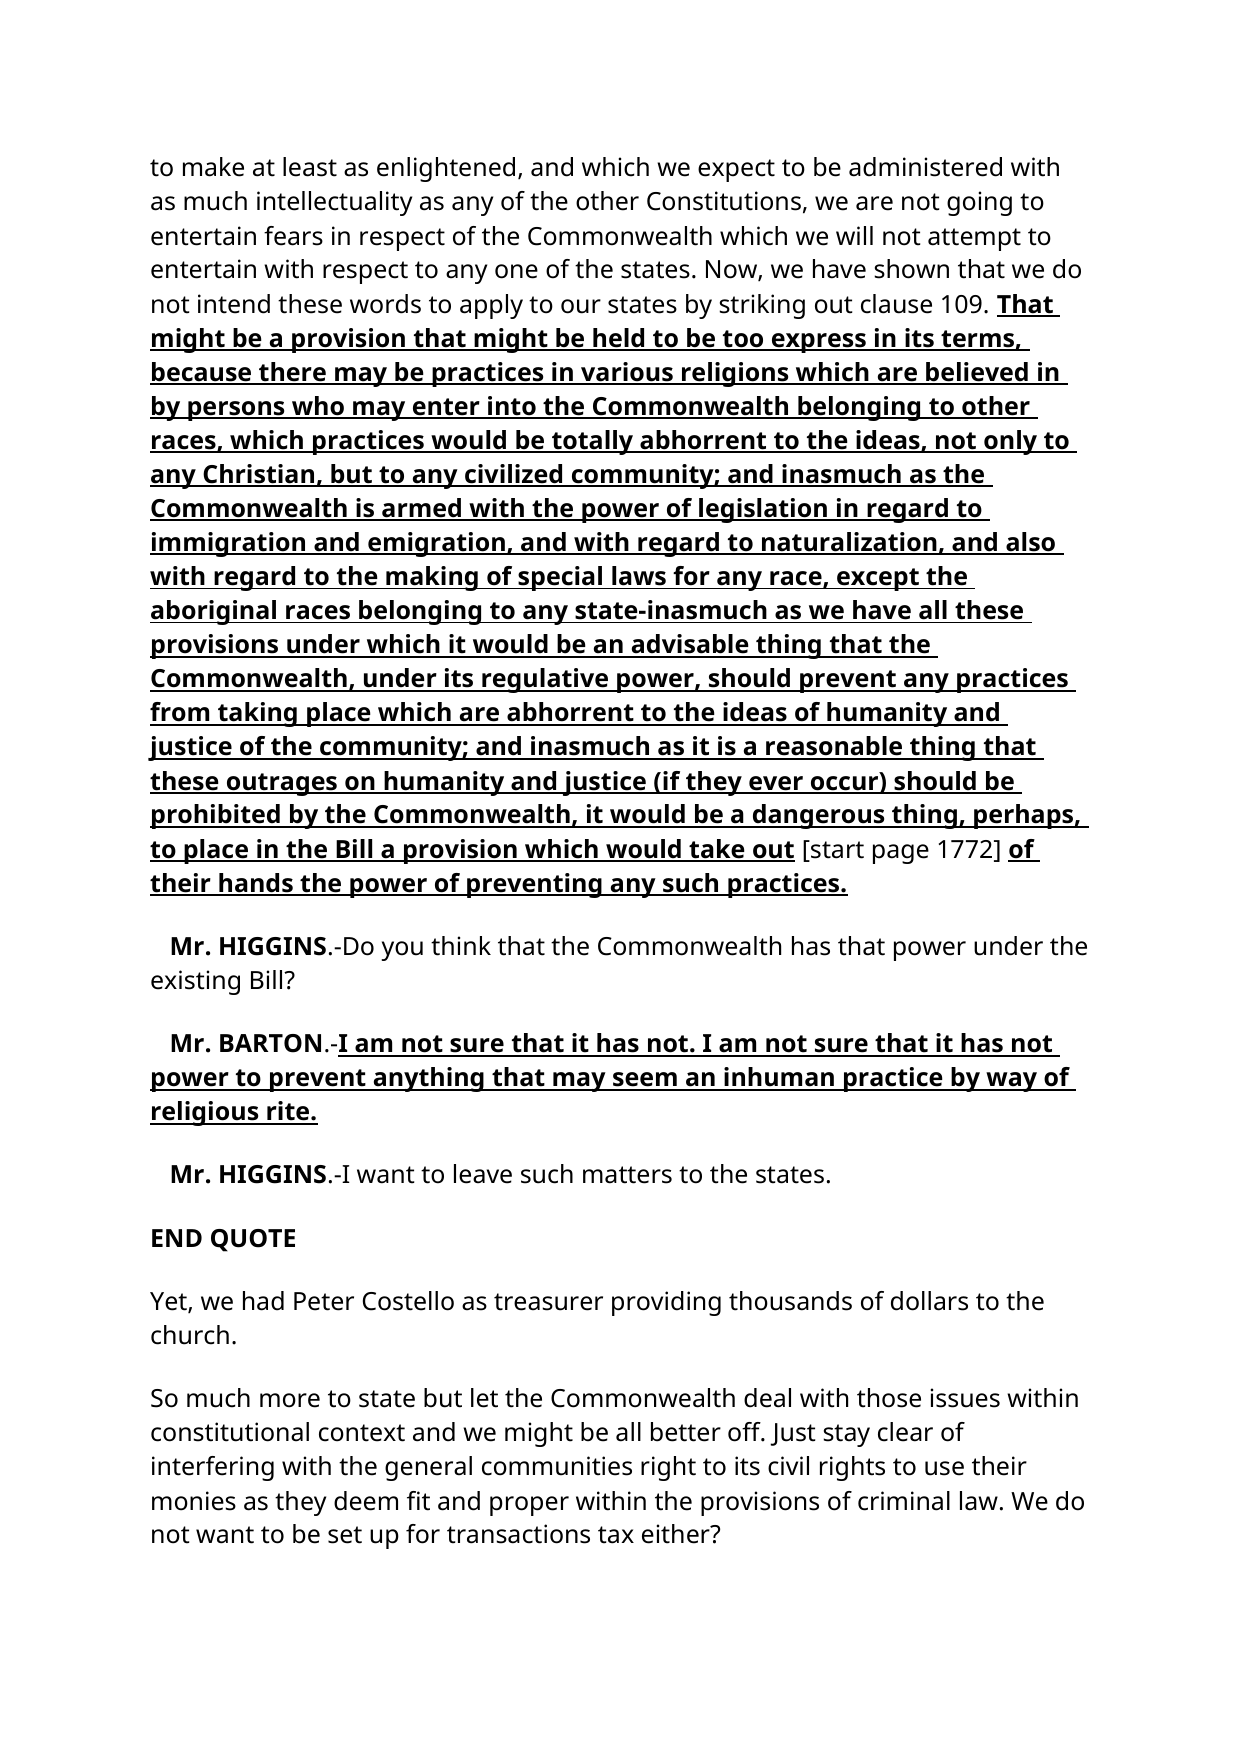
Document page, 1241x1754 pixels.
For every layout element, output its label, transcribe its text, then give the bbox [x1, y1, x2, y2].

text Mr. HIGGINS.-I want to leave such matters to the states. [150, 1157, 1090, 1191]
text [150, 150, 1090, 899]
text Yet, we had Peter Costello as treasurer providing thousands of dollars to the church. [150, 1284, 1090, 1352]
text END QUOTE [150, 1220, 1090, 1254]
text Mr. BARTON.-I am not sure that it has not. I am not sure that it has not power to prevent anything that may seem an inhuman practice by way of religious rite. [150, 1026, 1090, 1128]
text Mr. HIGGINS.-Do you think that the Commonwealth has that power under the existing Bill? [150, 928, 1090, 997]
text So much more to state but let the Commonwealth deal with those issues within constitutional context and we might be all better off. Just stay clear of interfering with the general communities right to its civil rights to use their monies as they deem fit and proper within the provisions of criminal law. We do not want to be set up for transactions tax either? [150, 1381, 1090, 1551]
